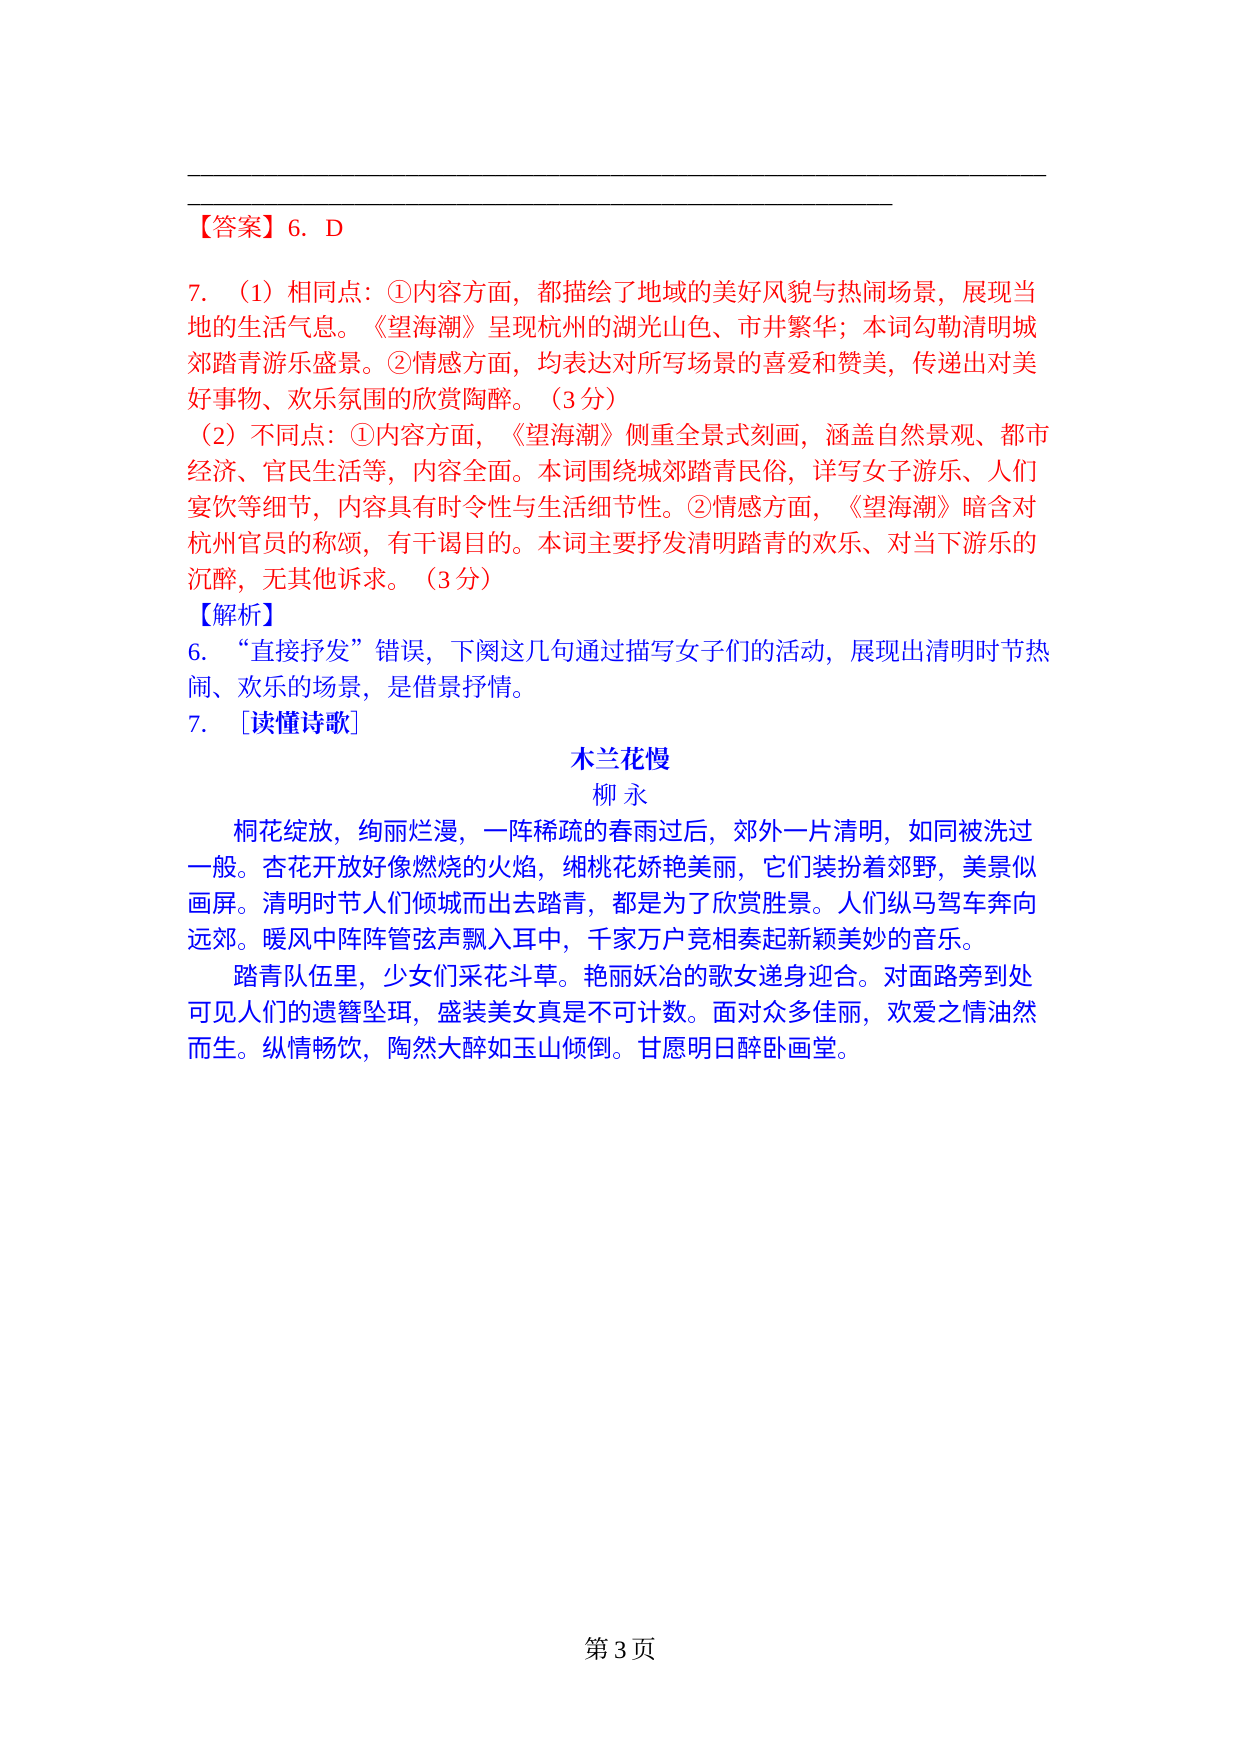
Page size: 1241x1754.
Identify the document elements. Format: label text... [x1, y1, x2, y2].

text 【解析】 [188, 596, 1052, 632]
text 木兰花慢 [188, 739, 1052, 775]
text 7．［读懂诗歌］ [188, 703, 1052, 739]
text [188, 150, 1052, 207]
text （2）不同点：①内容方面，《望海潮》侧重全景式刻画，涵盖自然景观、都市经济、官民生活等，内容全面。本词围绕城郊踏青民俗，详写女子游乐、人们宴饮等细节，内容具有时令性与生活细节性。②情感方面，《望海潮》暗含对杭州官员的称颂，有干谒目的。本词主要抒发清明踏青的欢乐、对当下游乐的沉醉，无其他诉求。（3分） [188, 416, 1052, 596]
text 桐花绽放，绚丽烂漫，一阵稀疏的春雨过后，郊外一片清明，如同被洗过一般。杏花开放好像燃烧的火焰，缃桃花娇艳美丽，它们装扮着郊野，美景似画屏。清明时节人们倾城而出去踏青，都是为了欣赏胜景。人们纵马驾车奔向远郊。暖风中阵阵管弦声飘入耳中，千家万户竞相奏起新颖美妙的音乐。 [188, 811, 1052, 956]
text 7．（1）相同点：①内容方面，都描绘了地域的美好风貌与热闹场景，展现当地的生活气息。《望海潮》呈现杭州的湖光山色、市井繁华；本词勾勒清明城郊踏青游乐盛景。②情感方面，均表达对所写场景的喜爱和赞美，传递出对美好事物、欢乐氛围的欣赏陶醉。（3分） [188, 272, 1052, 416]
text 6．“直接抒发”错误，下阕这几句通过描写女子们的活动，展现出清明时节热闹、欢乐的场景，是借景抒情。 [188, 632, 1052, 703]
text 柳 永 [188, 775, 1052, 811]
text 【答案】6．D [188, 207, 1052, 243]
text 踏青队伍里，少女们采花斗草。艳丽妖冶的歌女递身迎合。对面路旁到处可见人们的遗簪坠珥，盛装美女真是不可计数。面对众多佳丽，欢爱之情油然而生。纵情畅饮，陶然大醉如玉山倾倒。甘愿明日醉卧画堂。 [188, 956, 1052, 1065]
